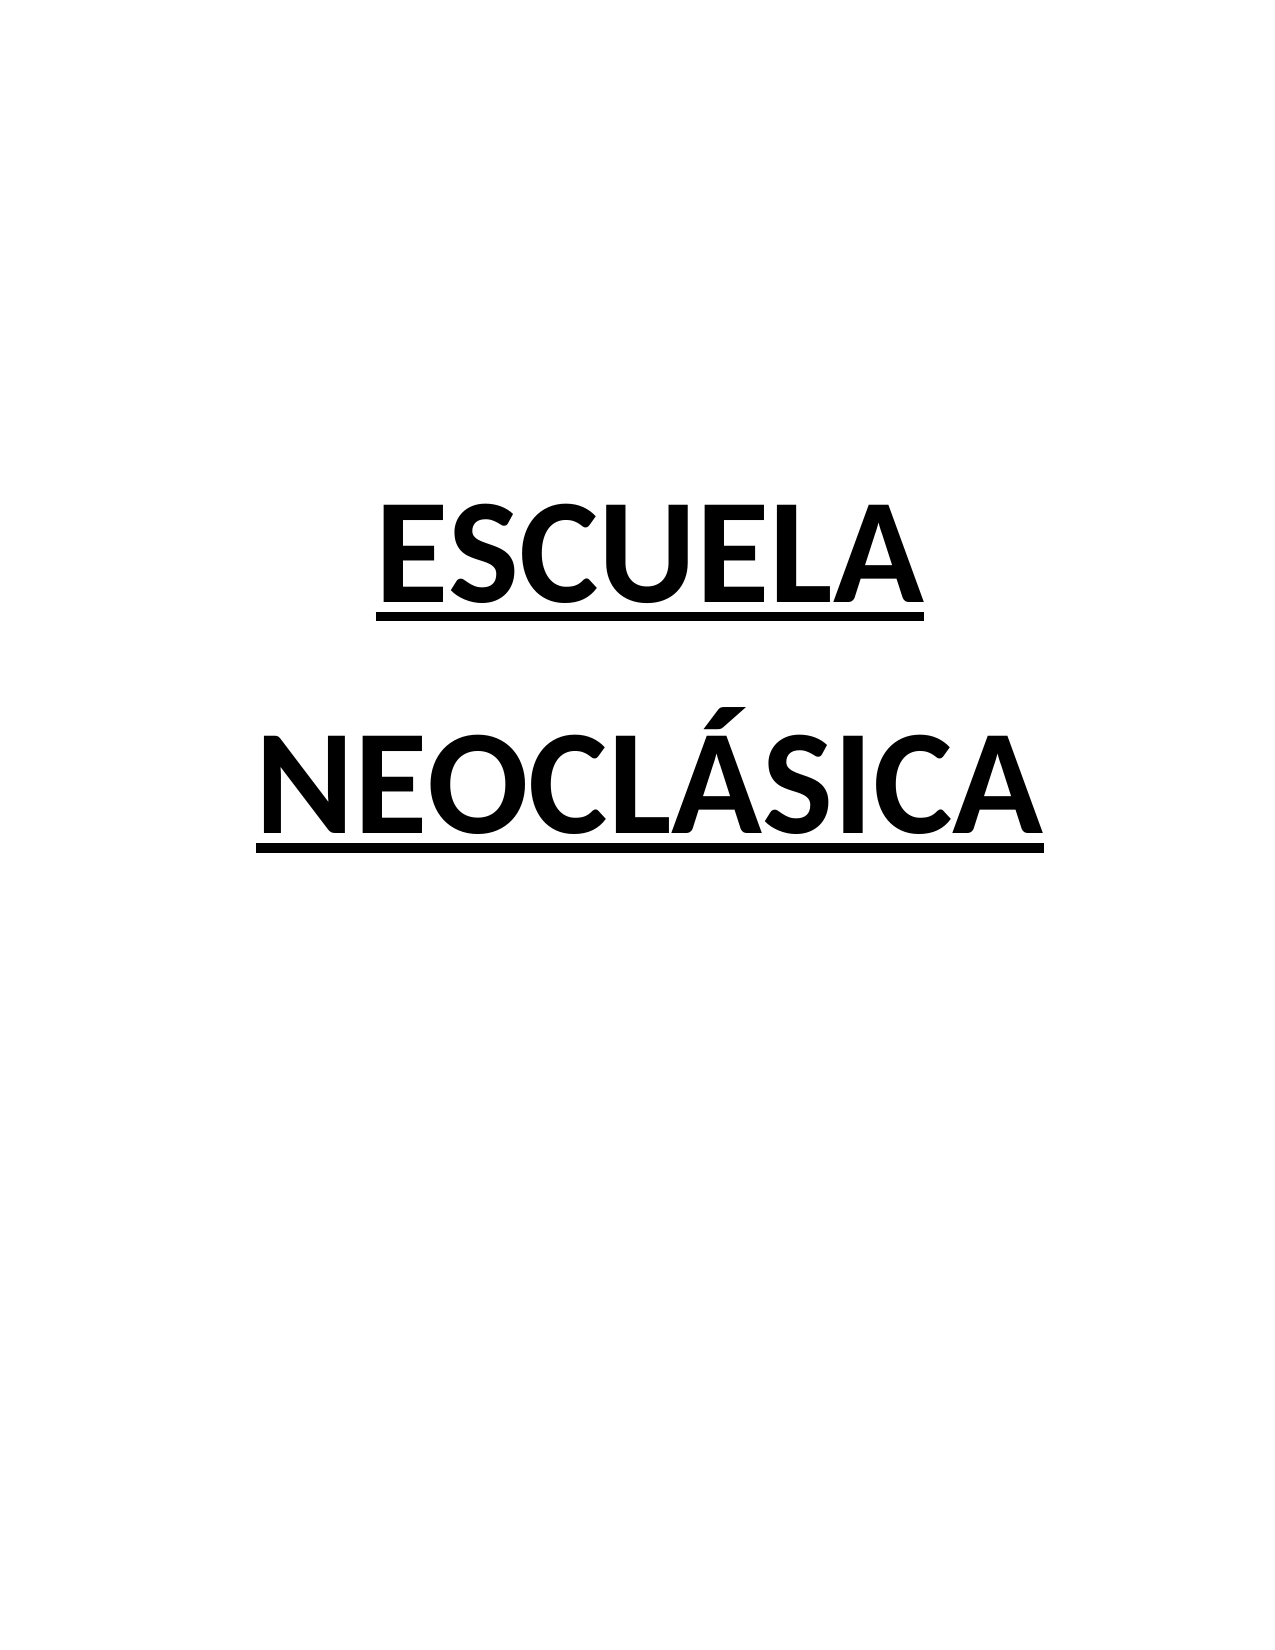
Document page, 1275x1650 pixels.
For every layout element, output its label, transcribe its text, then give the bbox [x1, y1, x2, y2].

text ESCUELA [44, 246, 1255, 640]
text NEOCLÁSICA [44, 688, 1255, 871]
